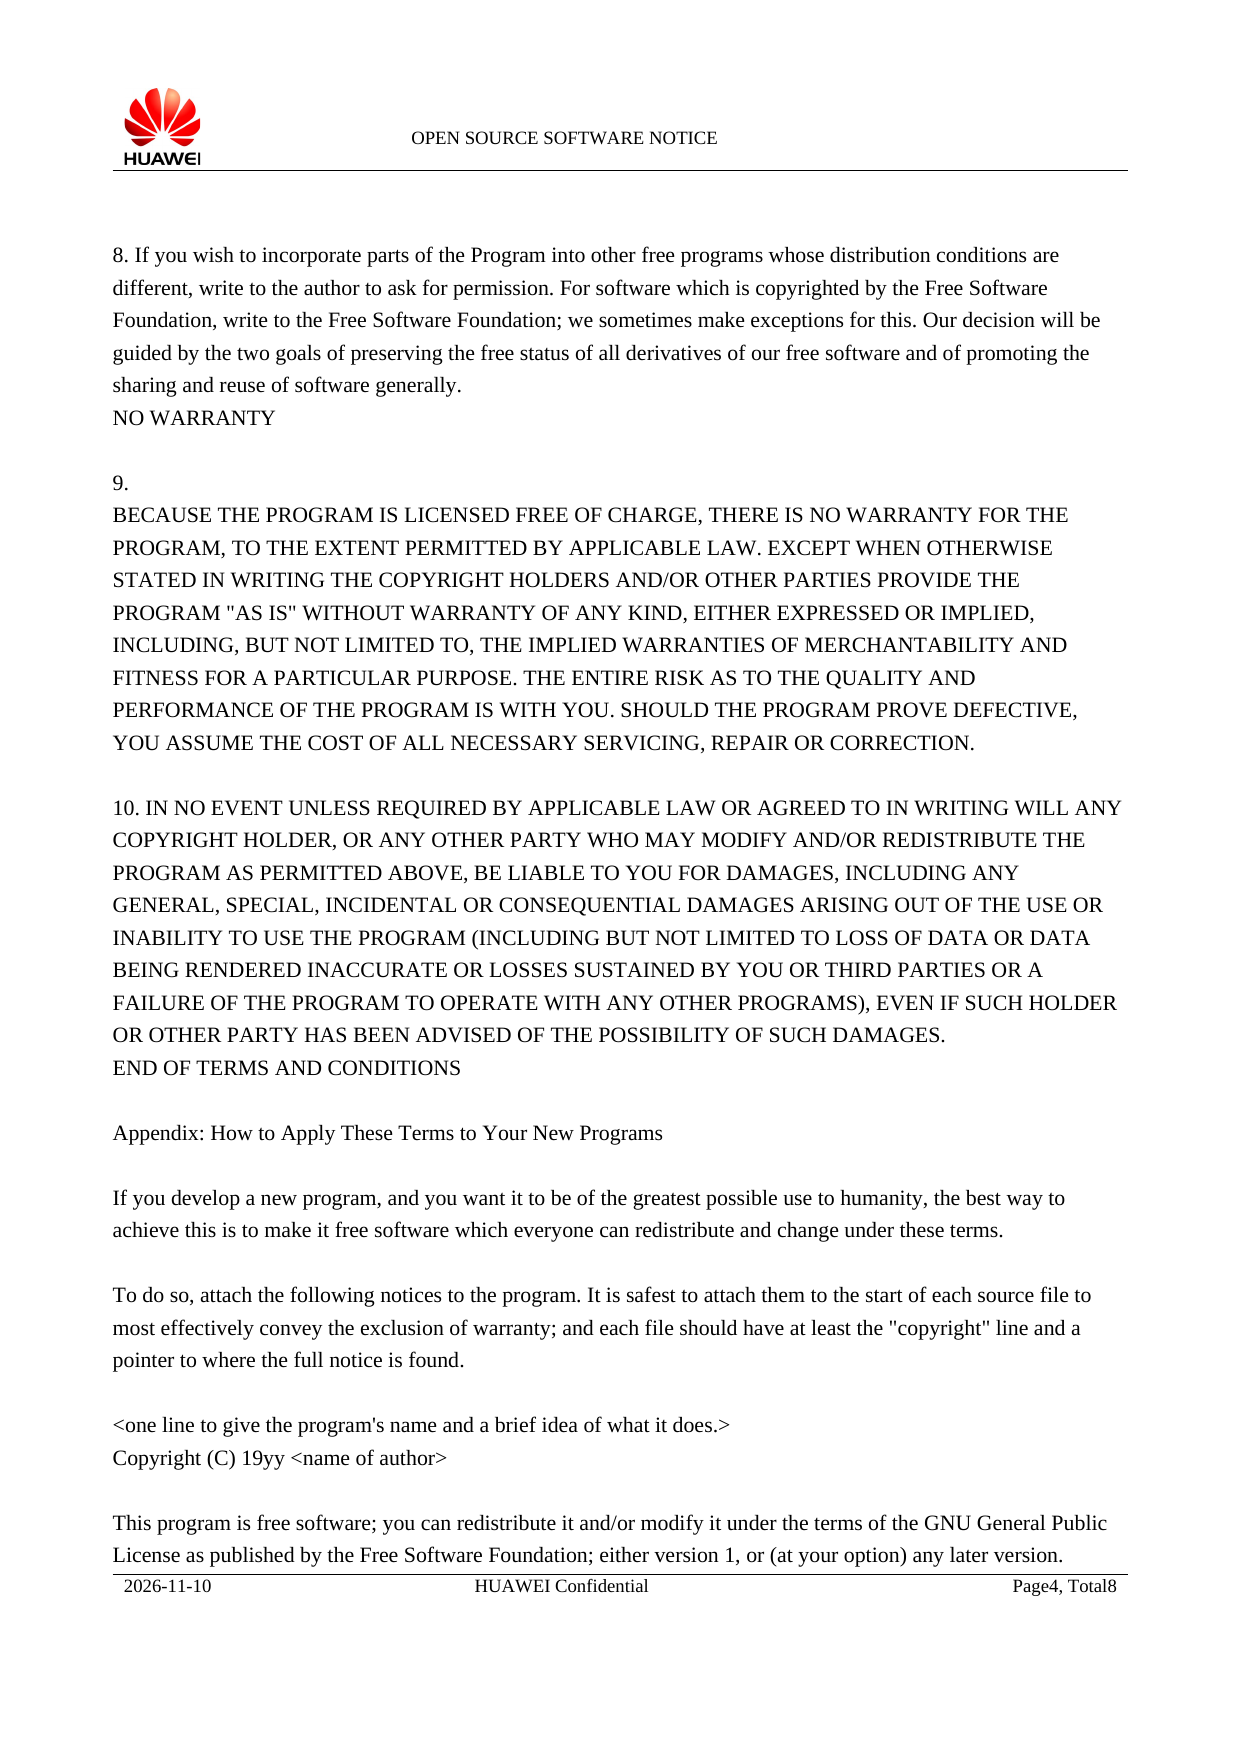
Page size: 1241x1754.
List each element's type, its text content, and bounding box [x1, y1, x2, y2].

picture [124, 88, 201, 165]
